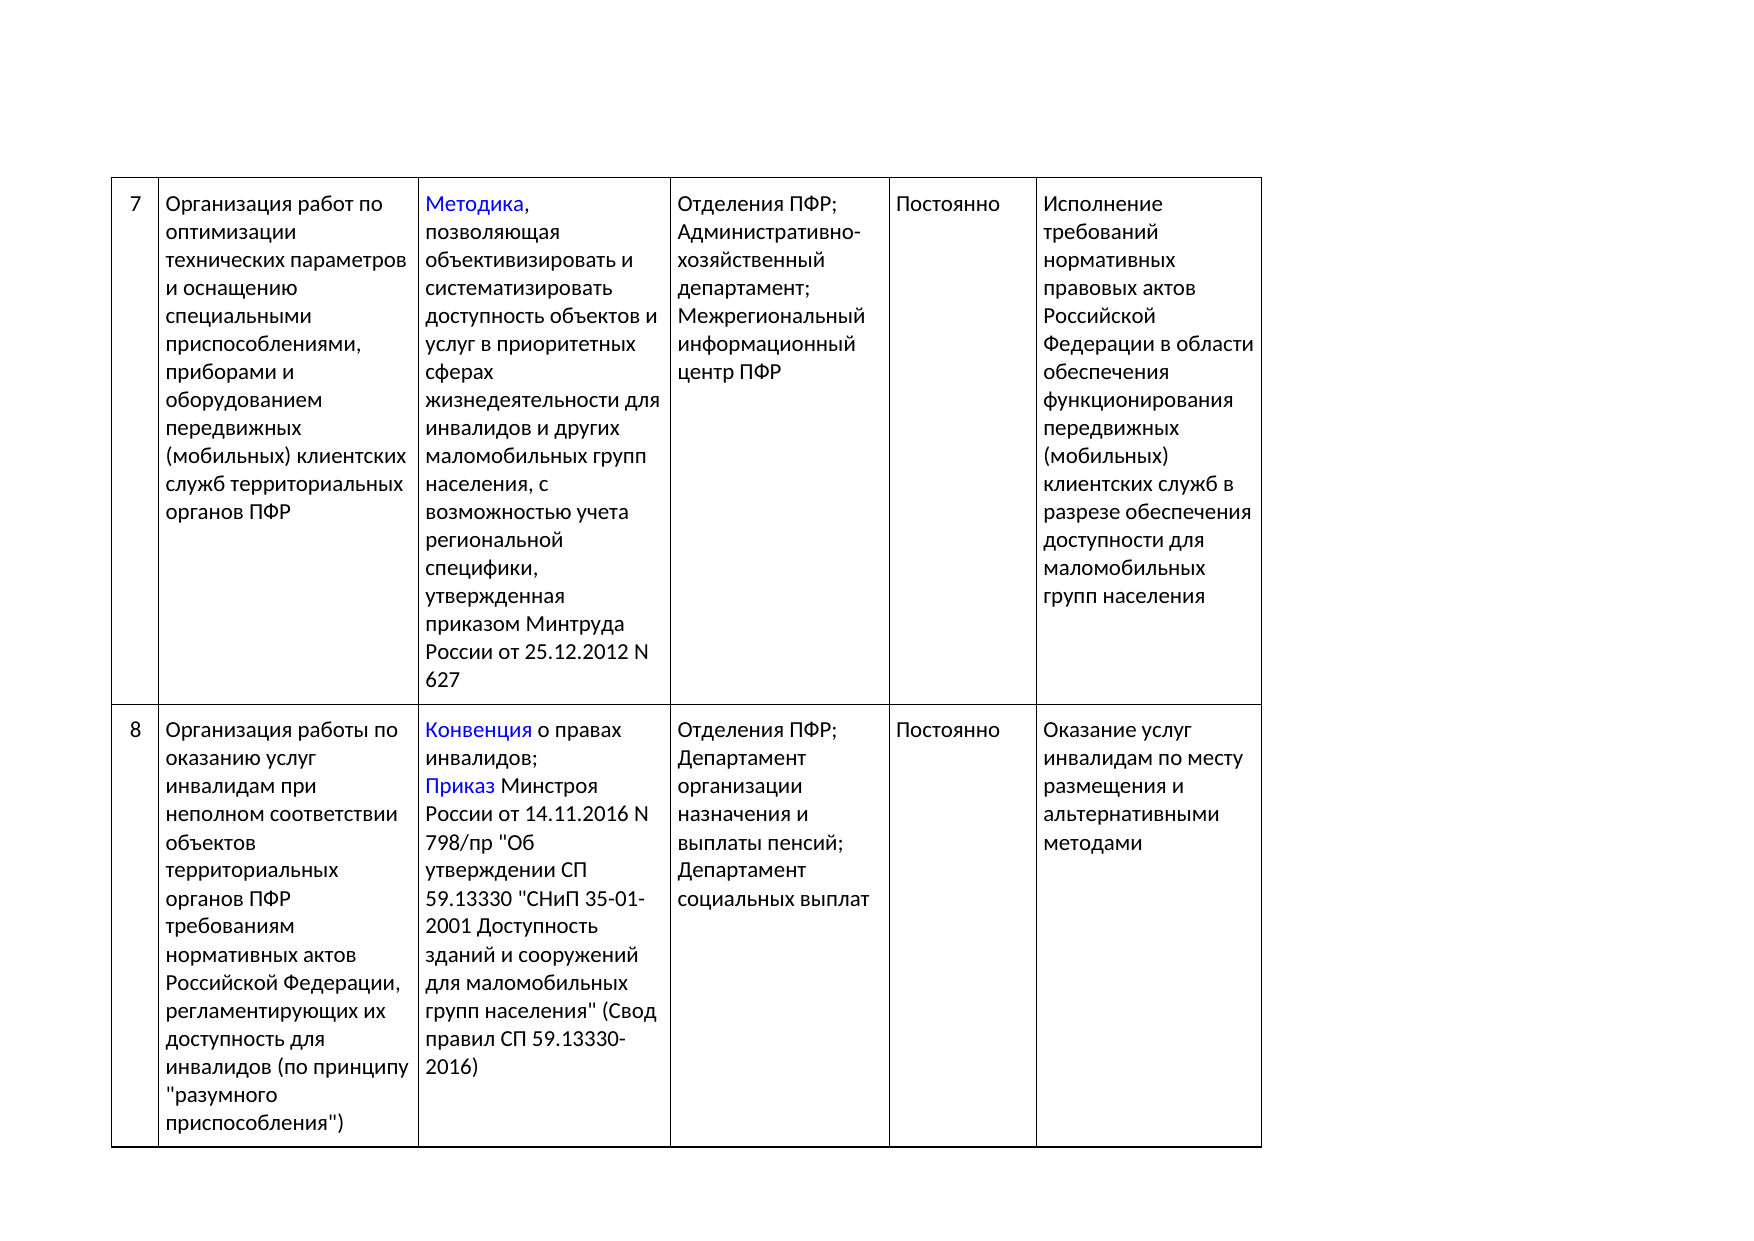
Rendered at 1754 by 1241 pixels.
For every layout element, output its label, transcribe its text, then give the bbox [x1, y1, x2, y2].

table_cell Организация работ по оптимизации технических параметров и оснащению специальными приспособлениями, приборами и оборудованием передвижных (мобильных) клиентских служб территориальных органов ПФР [159, 178, 418, 704]
table_cell Отделения ПФР; Департамент организации назначения и выплаты пенсий; Департамент социальных выплат [671, 705, 889, 1146]
table_cell Постоянно [890, 705, 1036, 1146]
table_cell 8 [112, 705, 158, 1146]
table_cell Организация работы по оказанию услуг инвалидам при неполном соответствии объектов территориальных органов ПФР требованиям нормативных актов Российской Федерации, регламентирующих их доступность для инвалидов (по принципу "разумного приспособления") [159, 705, 418, 1146]
table_cell Конвенция о правах инвалидов; Приказ Минстроя России от 14.11.2016 N 798/пр "Об утверждении СП 59.13330 "СНиП 35-01-2001 Доступность зданий и сооружений для маломобильных групп населения" (Свод правил СП 59.13330-2016) [419, 705, 670, 1146]
table_cell Постоянно [890, 178, 1036, 704]
table_cell Методика, позволяющая объективизировать и систематизировать доступность объектов и услуг в приоритетных сферах жизнедеятельности для инвалидов и других маломобильных групп населения, с возможностью учета региональной специфики, утвержденная приказом Минтруда России от 25.12.2012 N 627 [419, 178, 670, 704]
table_cell Оказание услуг инвалидам по месту размещения и альтернативными методами [1037, 705, 1261, 1146]
table_cell 7 [112, 178, 158, 704]
table_cell Отделения ПФР; Административно-хозяйственный департамент; Межрегиональный информационный центр ПФР [671, 178, 889, 704]
table_cell Исполнение требований нормативных правовых актов Российской Федерации в области обеспечения функционирования передвижных (мобильных) клиентских служб в разрезе обеспечения доступности для маломобильных групп населения [1037, 178, 1261, 704]
